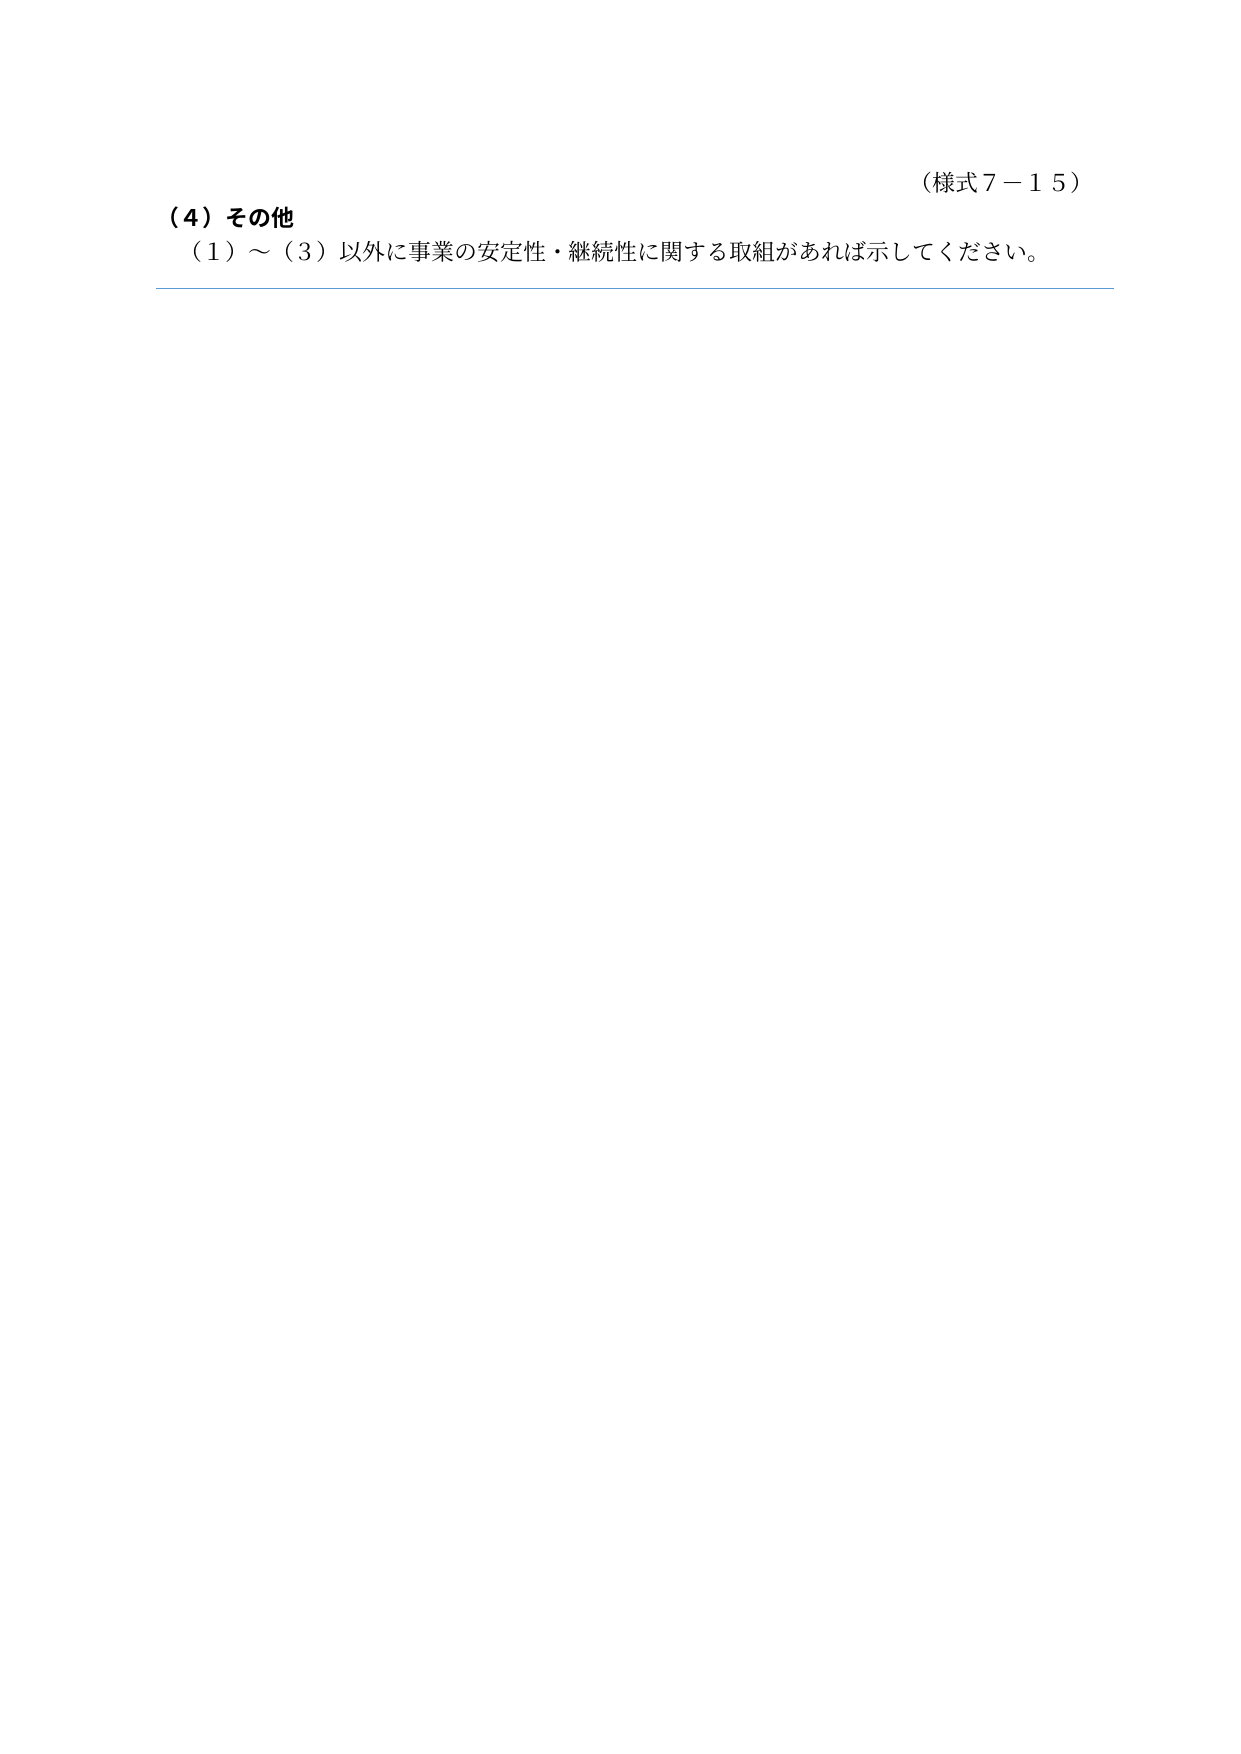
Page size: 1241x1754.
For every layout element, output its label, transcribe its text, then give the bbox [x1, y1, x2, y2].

text （様式７－１５） [156, 164, 1092, 199]
text （４）その他 [156, 199, 1092, 233]
text （１）～（３）以外に事業の安定性・継続性に関する取組があれば示してください。 [156, 233, 1092, 268]
